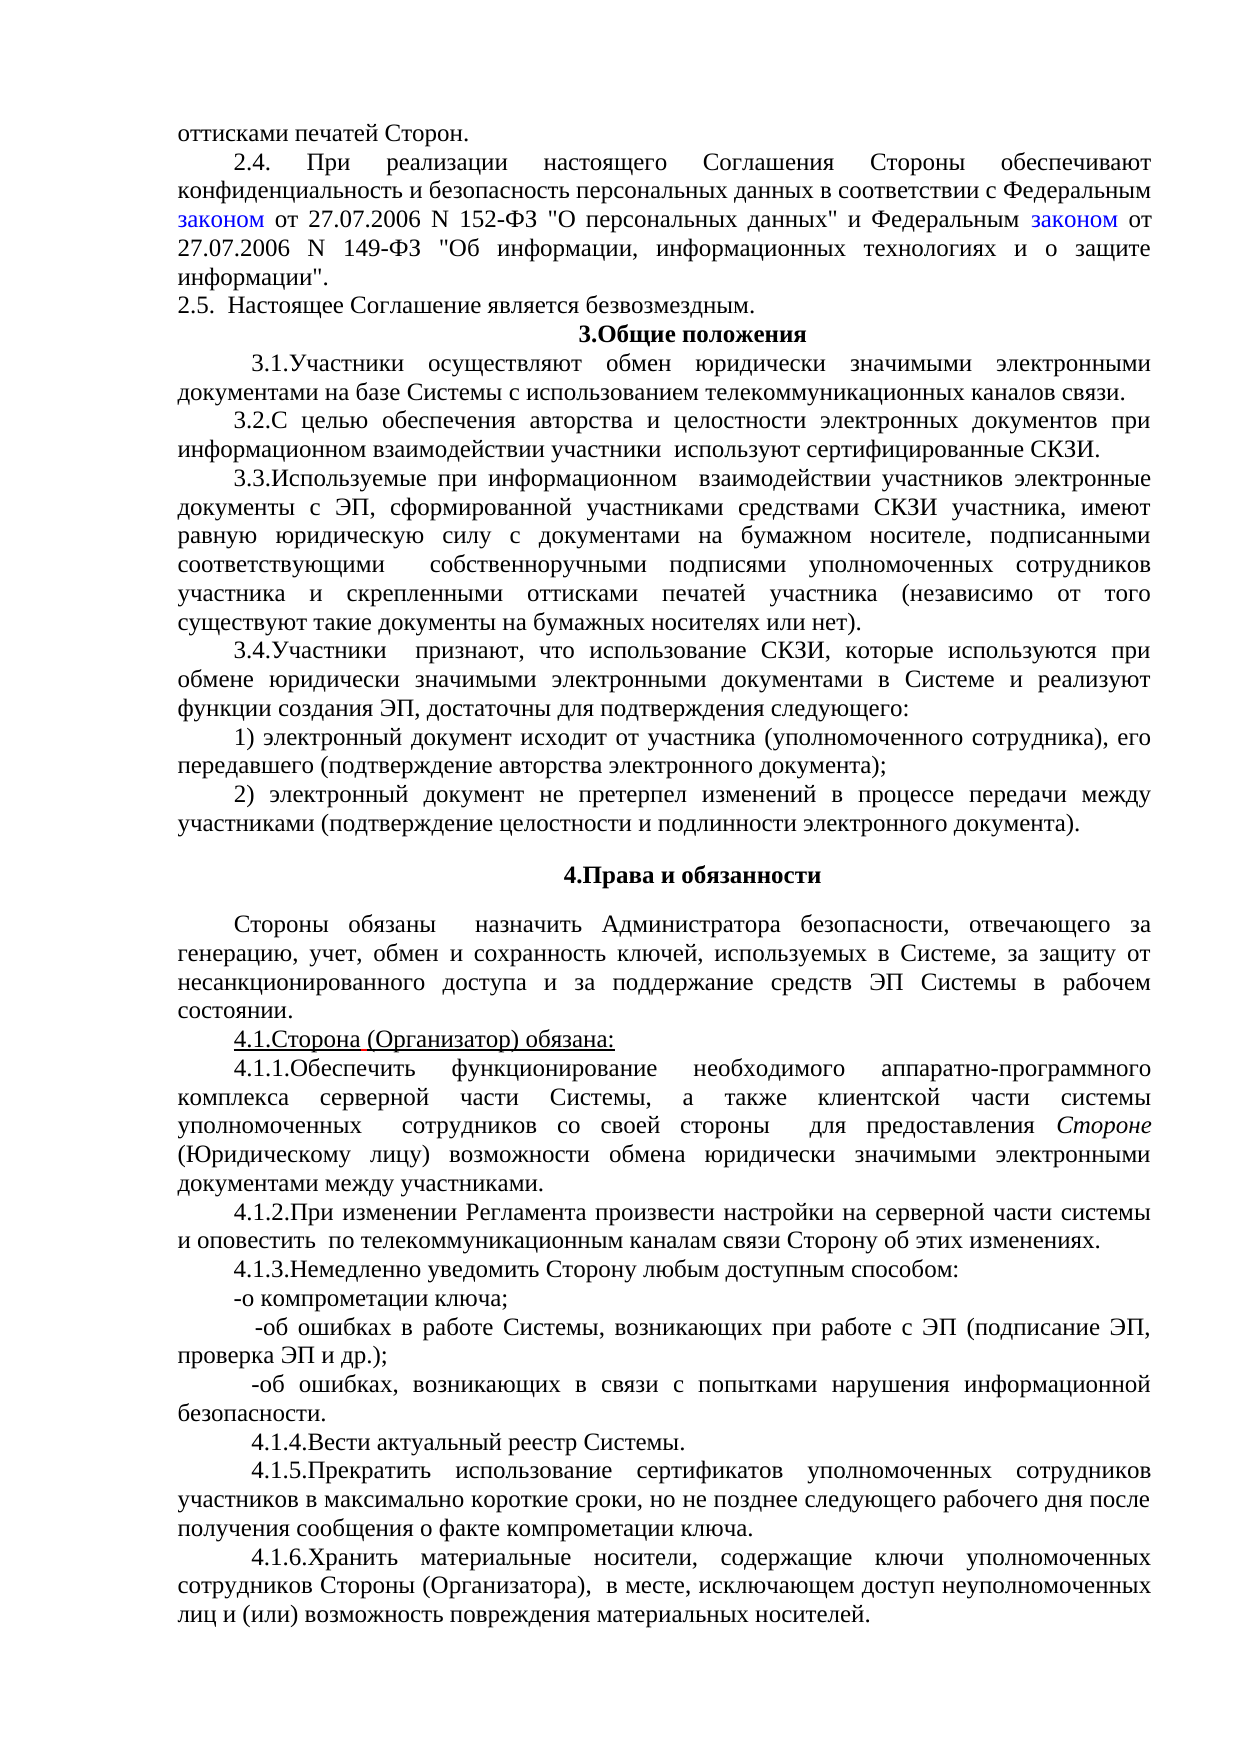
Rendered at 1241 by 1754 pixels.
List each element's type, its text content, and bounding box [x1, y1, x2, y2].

text 2.5. Настоящее Соглашение является безвозмездным. [177, 291, 1152, 319]
text 3.1.Участники осуществляют обмен юридически значимыми электронными документами на базе Системы с использованием телекоммуникационных каналов связи. [177, 348, 1152, 406]
text 4.1.2.При изменении Регламента произвести настройки на серверной части системы и оповестить по телекоммуникационным каналам связи Сторону об этих изменениях. [177, 1197, 1152, 1254]
text 3.4.Участники признают, что использование СКЗИ, которые используются при обмене юридически значимыми электронными документами в Системе и реализуют функции создания ЭП, достаточны для подтверждения следующего: [177, 636, 1152, 722]
text Стороны обязаны назначить Администратора безопасности, отвечающего за генерацию, учет, обмен и сохранность ключей, используемых в Системе, за защиту от несанкционированного доступа и за поддержание средств ЭП Системы в рабочем состоянии. [177, 909, 1152, 1024]
text 3.Общие положения [177, 319, 1152, 348]
text 4.1.Сторона (Организатор) обязана: [177, 1024, 1152, 1053]
text 2.4. При реализации настоящего Соглашения Стороны обеспечивают конфиденциальность и безопасность персональных данных в соответствии с Федеральным законом от 27.07.2006 N 152-ФЗ "О персональных данных" и Федеральным законом от 27.07.2006 N 149-ФЗ "Об информации, информационных технологиях и о защите информации". [177, 147, 1152, 291]
text 3.2.С целью обеспечения авторства и целостности электронных документов при информационном взаимодействии участники используют сертифицированные СКЗИ. [177, 406, 1152, 463]
text 4.1.3.Немедленно уведомить Сторону любым доступным способом: [177, 1254, 1152, 1283]
text 4.Права и обязанности [177, 860, 1152, 888]
text 2) электронный документ не претерпел изменений в процессе передачи между участниками (подтверждение целостности и подлинности электронного документа). [177, 779, 1152, 837]
text 4.1.6.Хранить материальные носители, содержащие ключи уполномоченных сотрудников Стороны (Организатора), в месте, исключающем доступ неуполномоченных лиц и (или) возможность повреждения материальных носителей. [177, 1542, 1152, 1628]
text 3.3.Используемые при информационном взаимодействии участников электронные документы с ЭП, сформированной участниками средствами СКЗИ участника, имеют равную юридическую силу с документами на бумажном носителе, подписанными соответствующими собственноручными подписями уполномоченных сотрудников участника и скрепленными оттисками печатей участника (независимо от того существуют такие документы на бумажных носителях или нет). [177, 463, 1152, 636]
text 4.1.5.Прекратить использование сертификатов уполномоченных сотрудников участников в максимально короткие сроки, но не позднее следующего рабочего дня после получения сообщения о факте компрометации ключа. [177, 1456, 1152, 1542]
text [177, 118, 1152, 147]
text 1) электронный документ исходит от участника (уполномоченного сотрудника), его передавшего (подтверждение авторства электронного документа); [177, 722, 1152, 779]
text 4.1.1.Обеспечить функционирование необходимого аппаратно-программного комплекса серверной части Системы, а также клиентской части системы уполномоченных сотрудников со своей стороны для предоставления Стороне (Юридическому лицу) возможности обмена юридически значимыми электронными документами между участниками. [177, 1053, 1152, 1197]
text -о компрометации ключа; [177, 1283, 1152, 1312]
text 4.1.4.Вести актуальный реестр Системы. [177, 1427, 1152, 1456]
text -об ошибках, возникающих в связи с попытками нарушения информационной безопасности. [177, 1369, 1152, 1427]
text -об ошибках в работе Системы, возникающих при работе с ЭП (подписание ЭП, проверка ЭП и др.); [177, 1312, 1152, 1369]
